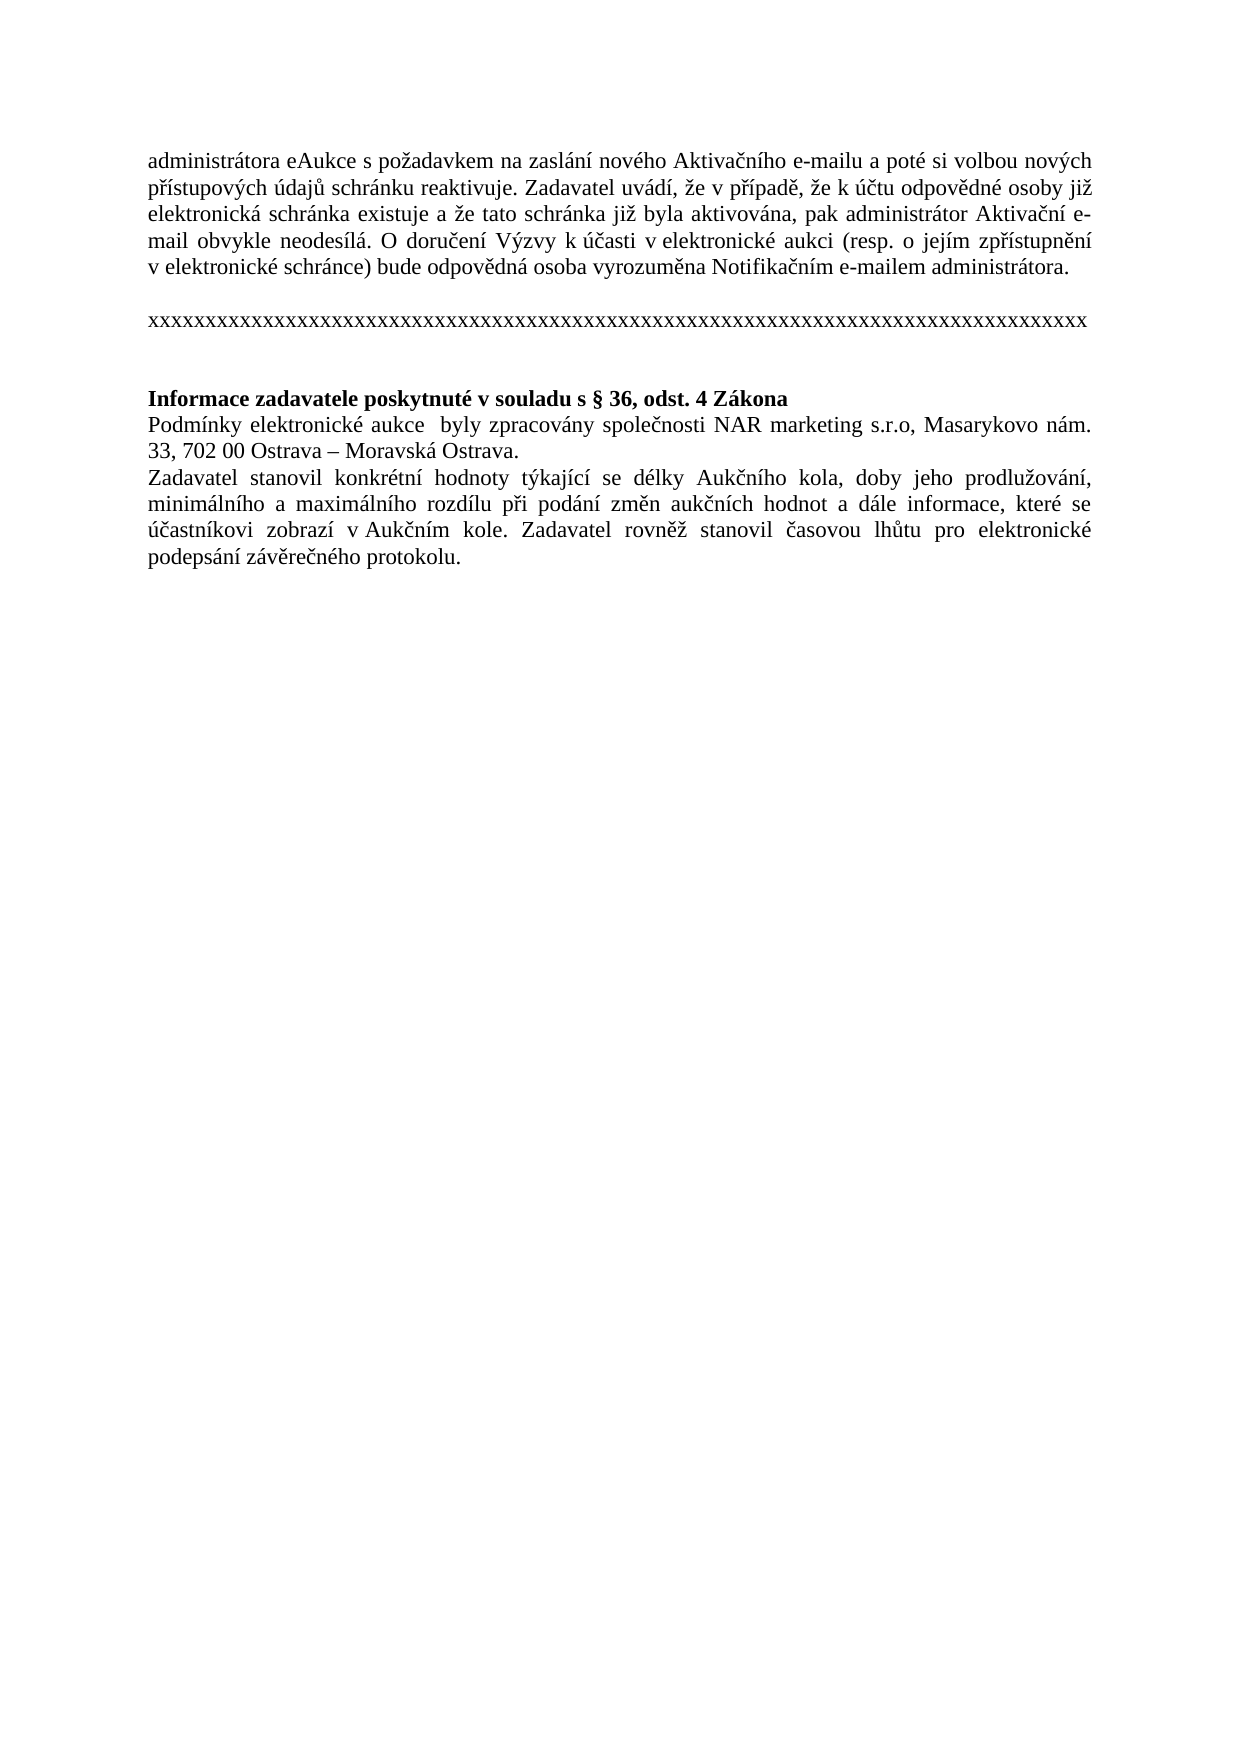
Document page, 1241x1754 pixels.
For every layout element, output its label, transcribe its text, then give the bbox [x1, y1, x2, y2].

text Podmínky elektronické aukce byly zpracovány společnosti NAR marketing s.r.o, Masarykovo nám. 33, 702 00 Ostrava – Moravská Ostrava. [148, 411, 1093, 464]
text Informace zadavatele poskytnuté v souladu s § 36, odst. 4 Zákona [148, 385, 1093, 411]
text Zadavatel stanovil konkrétní hodnoty týkající se délky Aukčního kola, doby jeho prodlužování, minimálního a maximálního rozdílu při podání změn aukčních hodnot a dále informace, které se účastníkovi zobrazí v Aukčním kole. Zadavatel rovněž stanovil časovou lhůtu pro elektronické podepsání závěrečného protokolu. [148, 464, 1093, 569]
text xxxxxxxxxxxxxxxxxxxxxxxxxxxxxxxxxxxxxxxxxxxxxxxxxxxxxxxxxxxxxxxxxxxxxxxxxxxxxxxxxx [148, 306, 1093, 332]
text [148, 148, 1093, 279]
